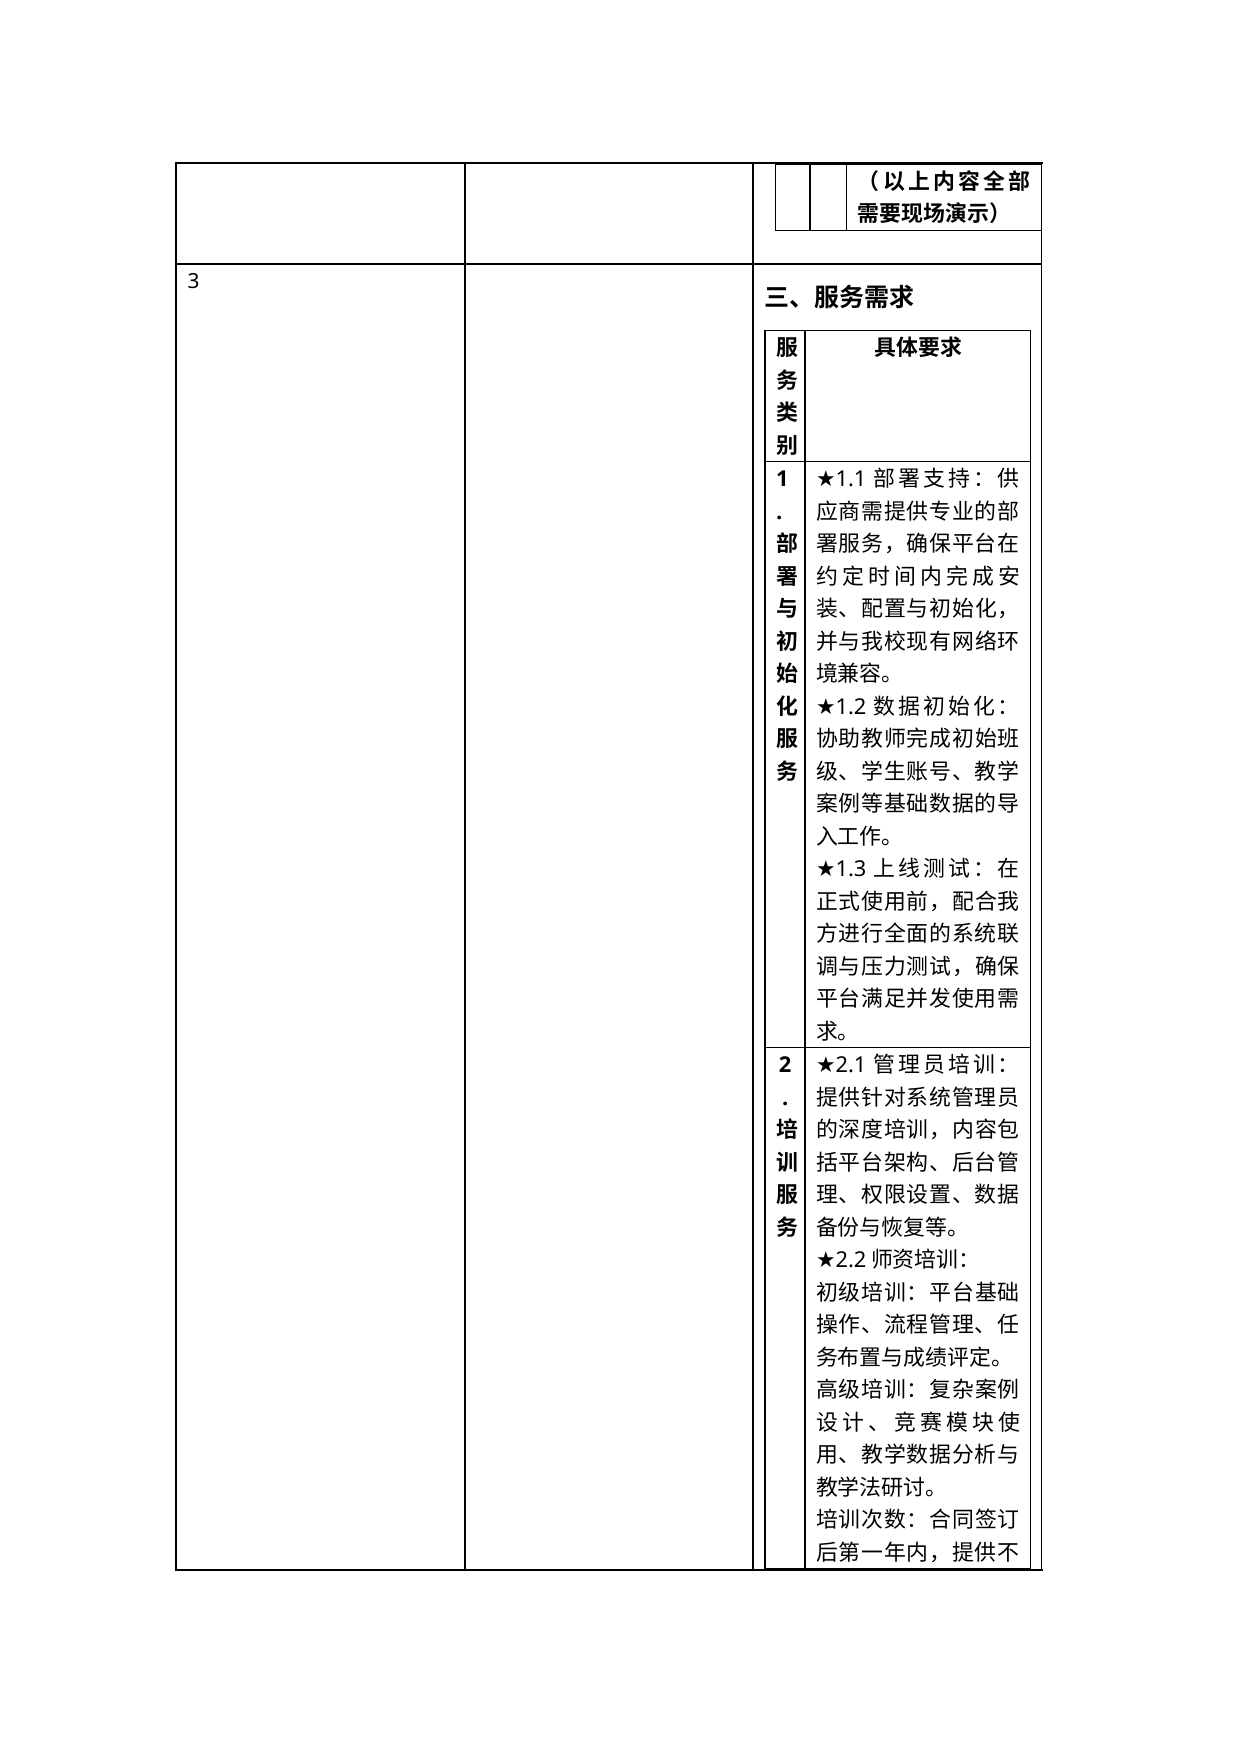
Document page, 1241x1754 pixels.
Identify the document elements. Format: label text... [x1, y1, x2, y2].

table_cell 2 [177, 164, 464, 263]
table_cell 二、功能需求 拟采购平台需同时具备“大数据财务分析与决策”“业财税审融合实验实训”两个实训模块，需具备的功能及说明如下： [754, 164, 1041, 263]
table_cell 3 [177, 265, 464, 1569]
table_cell 三、服务需求 [754, 265, 1041, 1569]
table_cell [466, 164, 752, 263]
table_cell [466, 265, 752, 1569]
